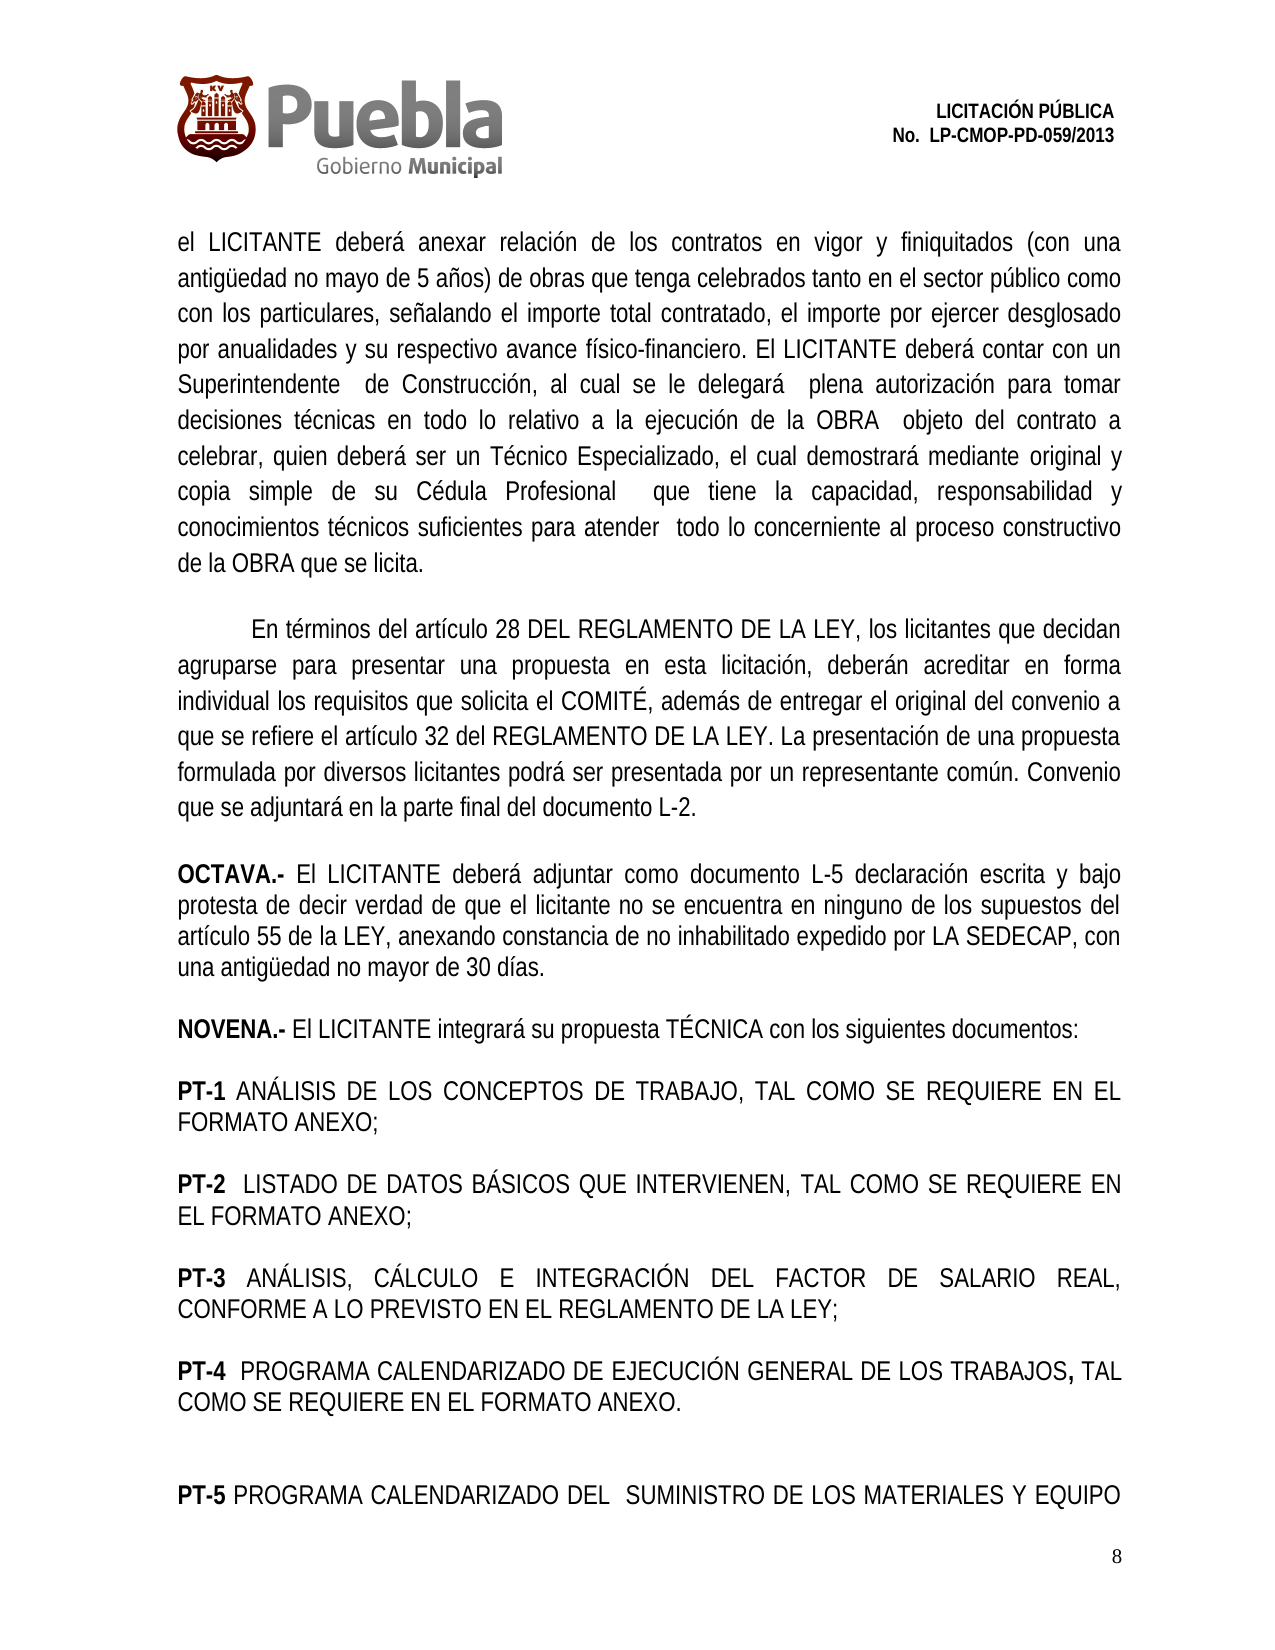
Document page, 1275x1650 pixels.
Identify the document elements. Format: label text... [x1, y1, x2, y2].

text PT-4 PROGRAMA CALENDARIZADO DE EJECUCIÓN GENERAL DE LOS TRABAJOS, TAL COMO SE REQUIERE EN EL FORMATO ANEXO. [177, 1355, 1122, 1417]
text OCTAVA.- El LICITANTE deberá adjuntar como documento L-5 declaración escrita y bajo protesta de decir verdad de que el licitante no se encuentra en ninguno de los supuestos del artículo 55 de la LEY, anexando constancia de no inhabilitado expedido por LA SEDECAP, con una antigüedad no mayor de 30 días. [177, 858, 1122, 982]
picture [177, 75, 502, 178]
text PT-1 ANÁLISIS DE LOS CONCEPTOS DE TRABAJO, TAL COMO SE REQUIERE EN EL FORMATO ANEXO; [177, 1076, 1122, 1138]
text NOVENA.- El LICITANTE integrará su propuesta TÉCNICA con los siguientes documentos: [177, 1013, 1122, 1044]
text En términos del artículo 28 DEL REGLAMENTO DE LA LEY, los licitantes que decidan agruparse para presentar una propuesta en esta licitación, deberán acreditar en forma individual los requisitos que solicita el COMITÉ, además de entregar el original del convenio a que se refiere el artículo 32 del REGLAMENTO DE LA LEY. La presentación de una propuesta formulada por diversos licitantes podrá ser presentada por un representante común. Convenio que se adjuntará en la parte final del documento L-2. [177, 613, 1122, 823]
text PT-3 ANÁLISIS, CÁLCULO E INTEGRACIÓN DEL FACTOR DE SALARIO REAL, CONFORME A LO PREVISTO EN EL REGLAMENTO DE LA LEY; [177, 1262, 1122, 1324]
text PT-5 PROGRAMA CALENDARIZADO DEL SUMINISTRO DE LOS MATERIALES Y EQUIPO DE INSTALACIÓN PERMANENTE, TAL COMO SE REQUIERE EN EL FORMATO ANEXO [177, 1479, 1122, 1510]
text PT-2 LISTADO DE DATOS BÁSICOS QUE INTERVIENEN, TAL COMO SE REQUIERE EN EL FORMATO ANEXO; [177, 1169, 1122, 1231]
